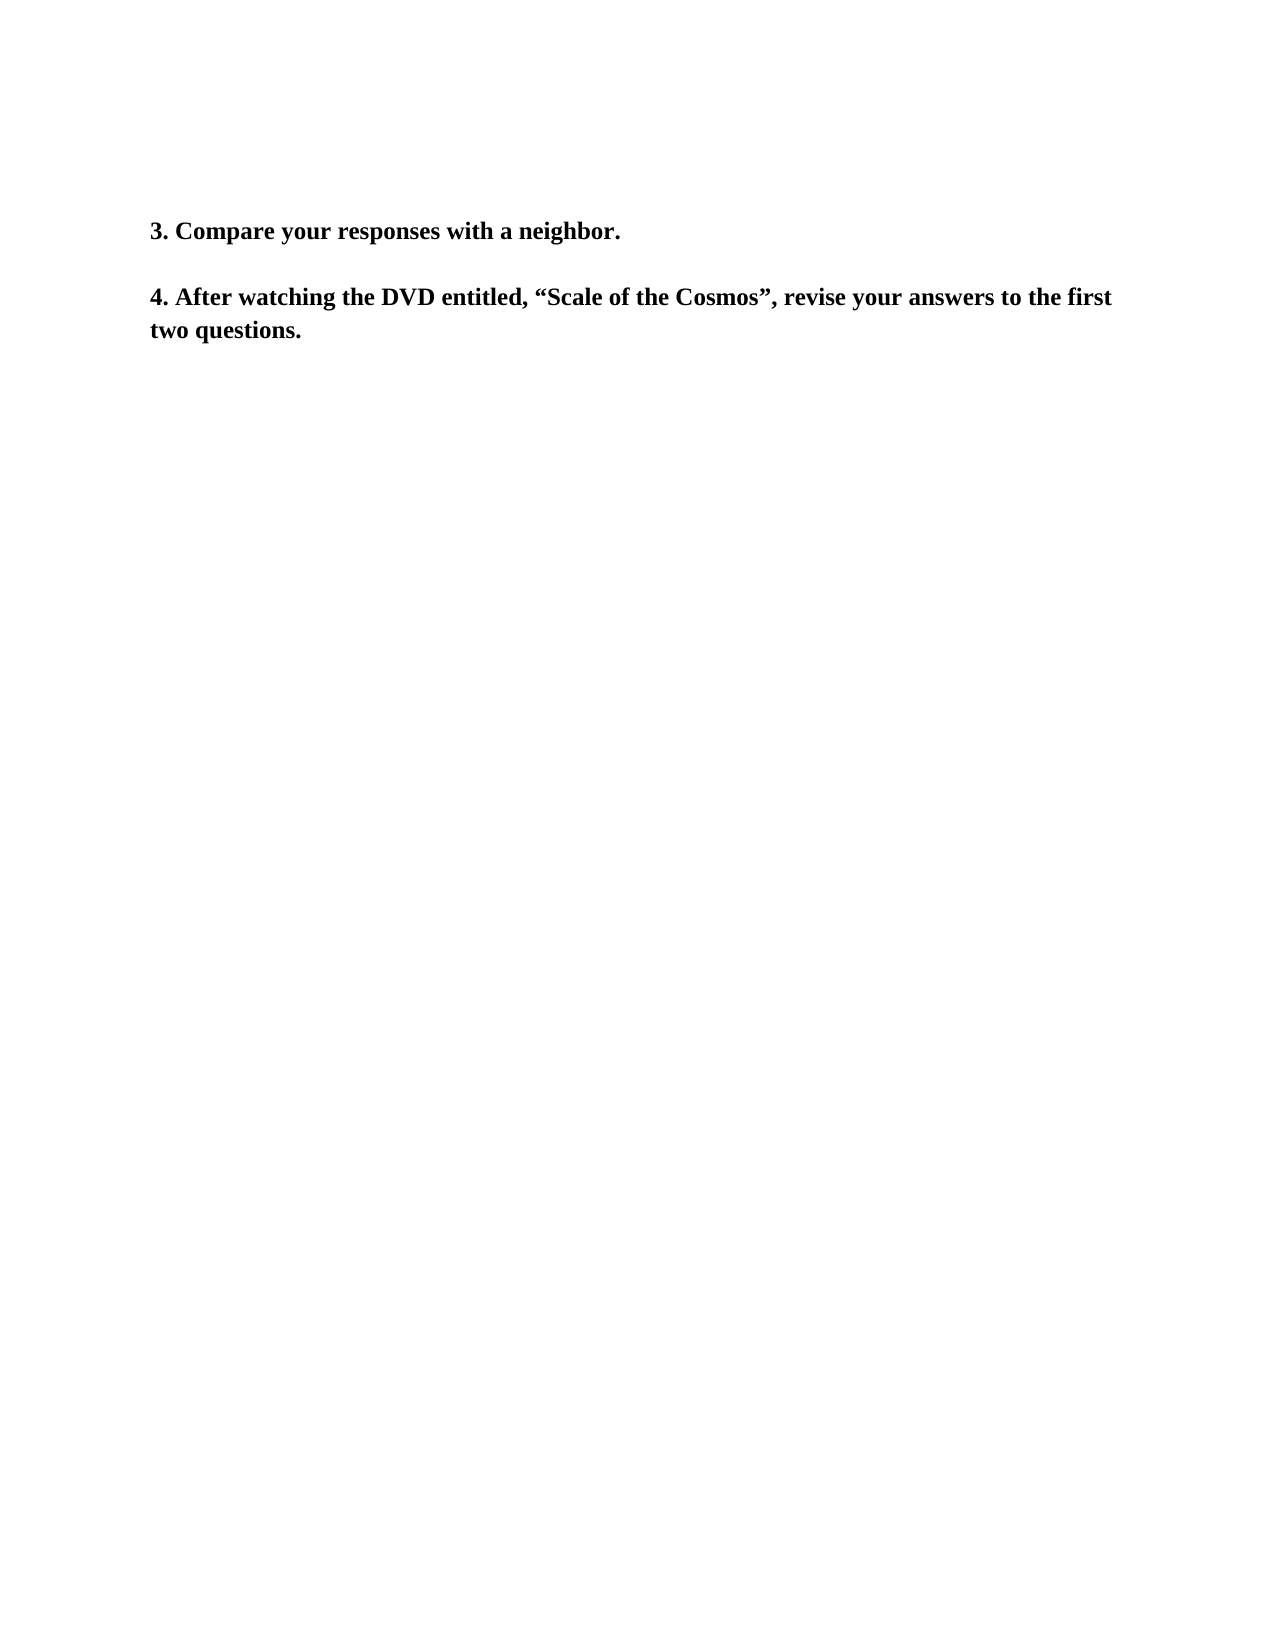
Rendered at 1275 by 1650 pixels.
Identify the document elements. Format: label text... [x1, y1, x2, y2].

text 4. After watching the DVD entitled, “Scale of the Cosmos”, revise your answers to the first two questions. [150, 282, 1125, 344]
text 3. Compare your responses with a neighbor. [150, 216, 1125, 245]
